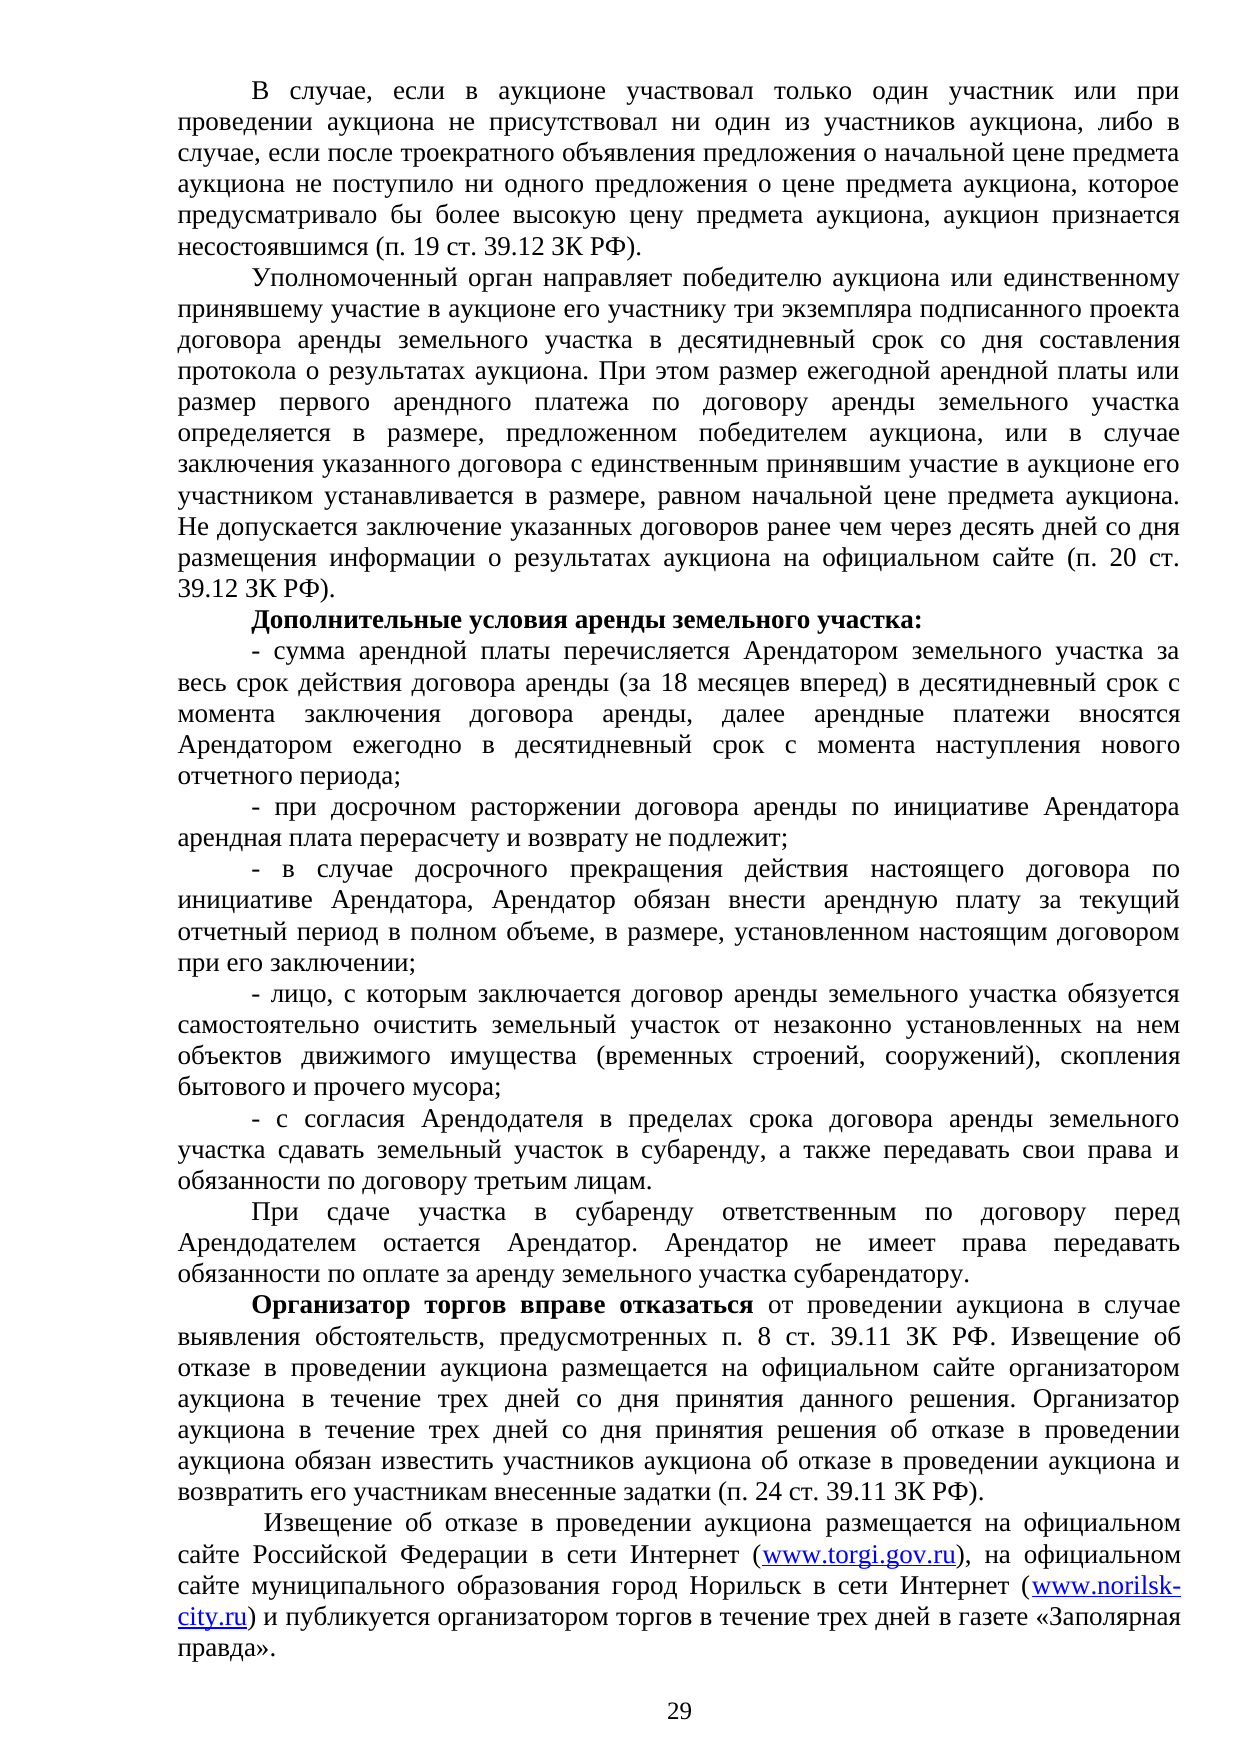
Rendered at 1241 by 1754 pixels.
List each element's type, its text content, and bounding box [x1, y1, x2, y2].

text При сдаче участка в субаренду ответственным по договору перед Арендодателем остается Арендатор. Арендатор не имеет права передавать обязанности по оплате за аренду земельного участка субарендатору. [177, 1195, 1181, 1288]
text - в случае досрочного прекращения действия настоящего договора по инициативе Арендатора, Арендатор обязан внести арендную плату за текущий отчетный период в полном объеме, в размере, установленном настоящим договором при его заключении; [177, 852, 1181, 977]
text - лицо, с которым заключается договор аренды земельного участка обязуется самостоятельно очистить земельный участок от незаконно установленных на нем объектов движимого имущества (временных строений, сооружений), скопления бытового и прочего мусора; [177, 977, 1181, 1102]
text - сумма арендной платы перечисляется Арендатором земельного участка за весь срок действия договора аренды (за 18 месяцев вперед) в десятидневный срок с момента заключения договора аренды, далее арендные платежи вносятся Арендатором ежегодно в десятидневный срок с момента наступления нового отчетного периода; [177, 634, 1181, 790]
text Дополнительные условия аренды земельного участка: [177, 603, 1181, 634]
text - с согласия Арендодателя в пределах срока договора аренды земельного участка сдавать земельный участок в субаренду, а также передавать свои права и обязанности по договору третьим лицам. [177, 1102, 1181, 1195]
text - при досрочном расторжении договора аренды по инициативе Арендатора арендная плата перерасчету и возврату не подлежит; [177, 790, 1181, 852]
text В случае, если в аукционе участвовал только один участник или при проведении аукциона не присутствовал ни один из участников аукциона, либо в случае, если после троекратного объявления предложения о начальной цене предмета аукциона не поступило ни одного предложения о цене предмета аукциона, которое предусматривало бы более высокую цену предмета аукциона, аукцион признается несостоявшимся (п. 19 ст. 39.12 ЗК РФ). [177, 74, 1181, 261]
text Организатор торгов вправе отказаться от проведении аукциона в случае выявления обстоятельств, предусмотренных п. 8 ст. 39.11 ЗК РФ. Извещение об отказе в проведении аукциона размещается на официальном сайте организатором аукциона в течение трех дней со дня принятия данного решения. Организатор аукциона в течение трех дней со дня принятия решения об отказе в проведении аукциона обязан известить участников аукциона об отказе в проведении аукциона и возвратить его участникам внесенные задатки (п. 24 ст. 39.11 ЗК РФ). [177, 1288, 1181, 1507]
text Уполномоченный орган направляет победителю аукциона или единственному принявшему участие в аукционе его участнику три экземпляра подписанного проекта договора аренды земельного участка в десятидневный срок со дня составления протокола о результатах аукциона. При этом размер ежегодной арендной платы или размер первого арендного платежа по договору аренды земельного участка определяется в размере, предложенном победителем аукциона, или в случае заключения указанного договора с единственным принявшим участие в аукционе его участником устанавливается в размере, равном начальной цене предмета аукциона. Не допускается заключение указанных договоров ранее чем через десять дней со дня размещения информации о результатах аукциона на официальном сайте (п. 20 ст. 39.12 ЗК РФ). [177, 261, 1181, 603]
text Извещение об отказе в проведении аукциона размещается на официальном сайте Российской Федерации в сети Интернет (www.torgi.gov.ru), на официальном сайте муниципального образования город Норильск в сети Интернет (www.norilsk-city.ru) и публикуется организатором торгов в течение трех дней в газете «Заполярная правда». [177, 1507, 1181, 1662]
